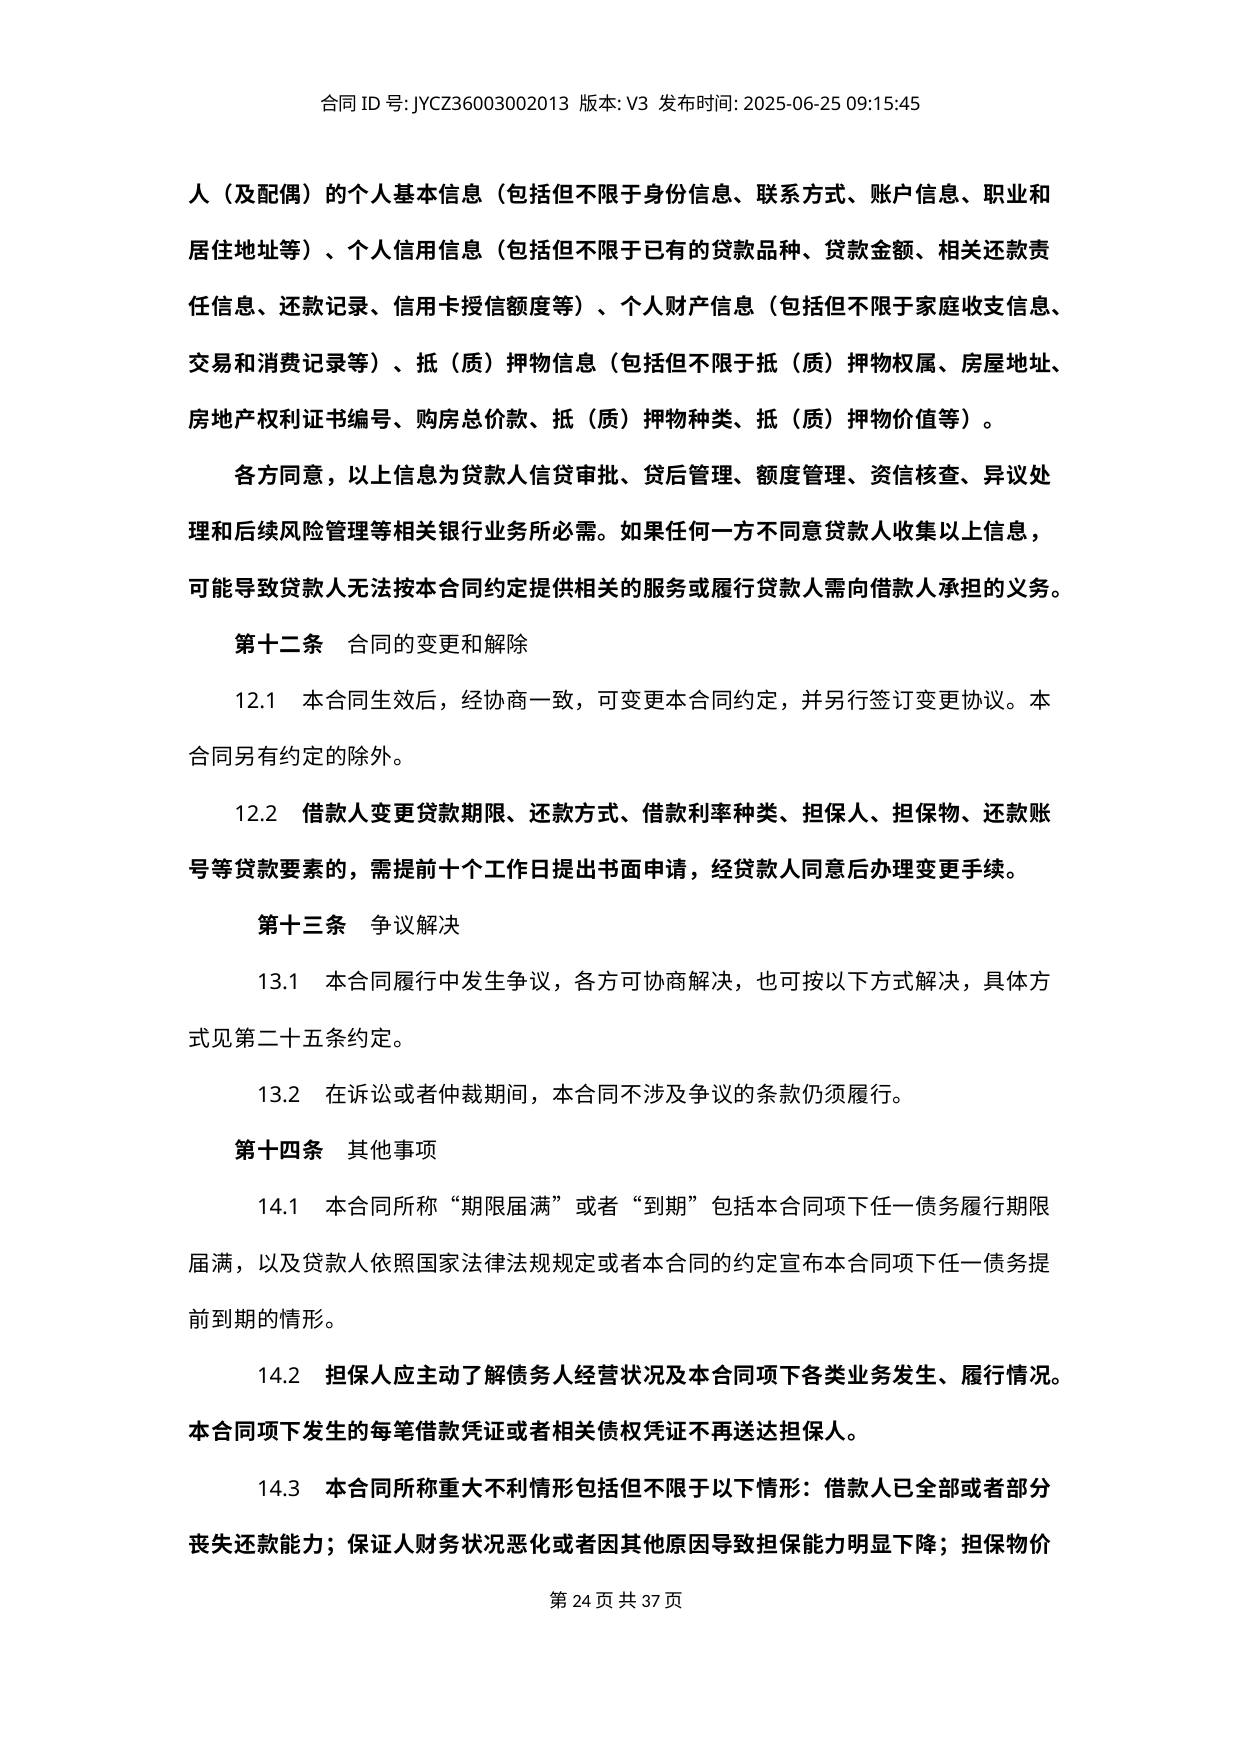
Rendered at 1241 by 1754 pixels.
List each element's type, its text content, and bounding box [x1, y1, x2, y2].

text 各方同意，以上信息为贷款人信贷审批、贷后管理、额度管理、资信核查、异议处理和后续风险管理等相关银行业务所必需。如果任何一方不同意贷款人收集以上信息，可能导致贷款人无法按本合同约定提供相关的服务或履行贷款人需向借款人承担的义务。 [189, 446, 1052, 614]
text 14.2 担保人应主动了解债务人经营状况及本合同项下各类业务发生、履行情况。本合同项下发生的每笔借款凭证或者相关债权凭证不再送达担保人。 [189, 1346, 1052, 1458]
text 第十二条 合同的变更和解除 [189, 614, 1052, 671]
list 第十四条 其他事项 [189, 1121, 1052, 1177]
text 12.2 借款人变更贷款期限、还款方式、借款利率种类、担保人、担保物、还款账号等贷款要素的，需提前十个工作日提出书面申请，经贷款人同意后办理变更手续。 [189, 783, 1052, 896]
text 第十三条 争议解决 [189, 896, 1052, 952]
text 14.1 本合同所称“期限届满”或者“到期”包括本合同项下任一债务履行期限届满，以及贷款人依照国家法律法规规定或者本合同的约定宣布本合同项下任一债务提前到期的情形。 [189, 1177, 1052, 1346]
text 13.2 在诉讼或者仲裁期间，本合同不涉及争议的条款仍须履行。 [189, 1064, 1052, 1121]
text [189, 1458, 1052, 1571]
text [189, 164, 1052, 446]
text 13.1 本合同履行中发生争议，各方可协商解决，也可按以下方式解决，具体方式见第二十五条约定。 [189, 952, 1052, 1064]
text 12.1 本合同生效后，经协商一致，可变更本合同约定，并另行签订变更协议。本合同另有约定的除外。 [189, 671, 1052, 783]
